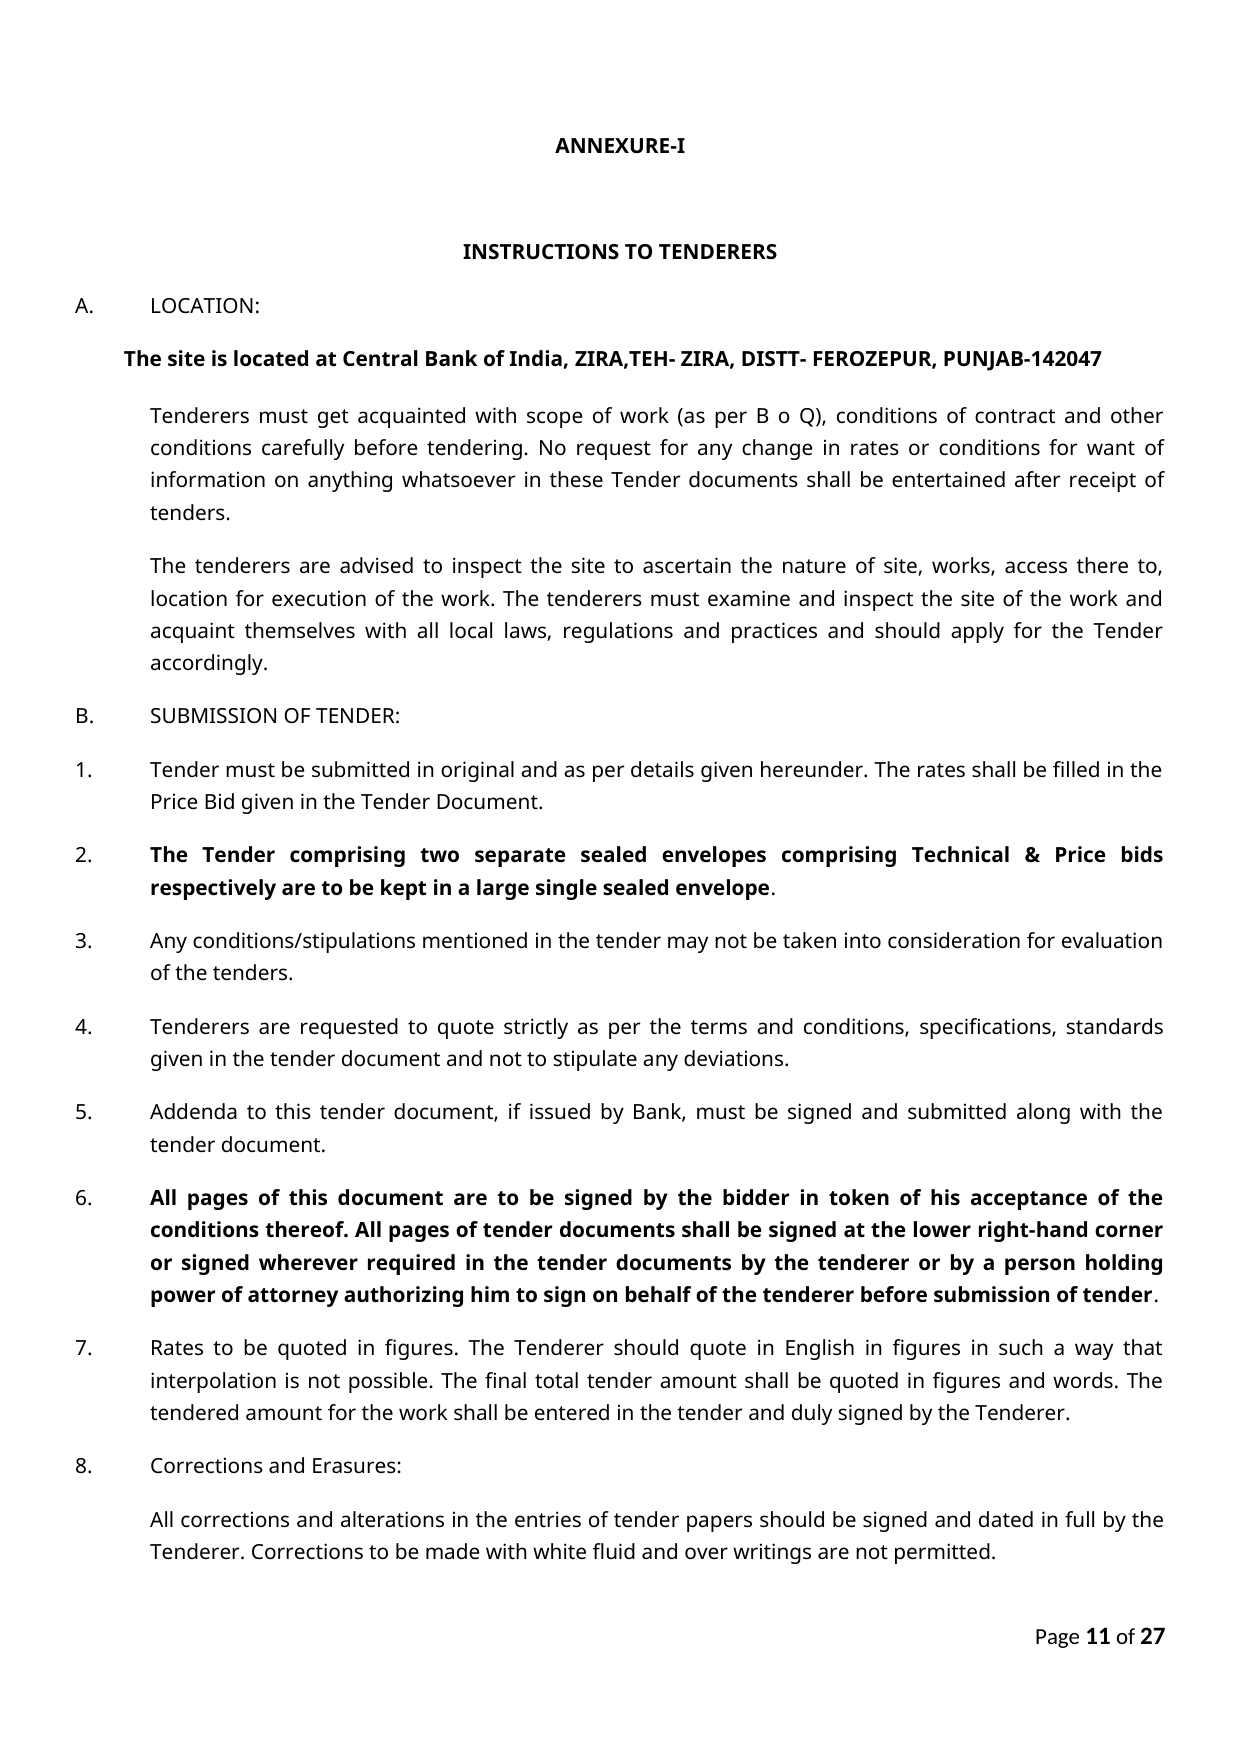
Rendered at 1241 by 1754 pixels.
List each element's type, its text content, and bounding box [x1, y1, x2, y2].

text The tenderers are advised to inspect the site to ascertain the nature of site, works, access there to, location for execution of the work. The tenderers must examine and inspect the site of the work and acquaint themselves with all local laws, regulations and practices and should apply for the Tender accordingly. [150, 551, 1165, 677]
text 7. Rates to be quoted in figures. The Tenderer should quote in English in figures in such a way that interpolation is not possible. The final total tender amount shall be quoted in figures and words. The tendered amount for the work shall be entered in the tender and duly signed by the Tenderer. [75, 1333, 1165, 1427]
text 2. The Tender comprising two separate sealed envelopes comprising Technical & Price bids respectively are to be kept in a large single sealed envelope. [75, 841, 1165, 901]
text 3. Any conditions/stipulations mentioned in the tender may not be taken into consideration for evaluation of the tenders. [75, 926, 1165, 987]
text INSTRUCTIONS TO TENDERERS [75, 237, 1165, 266]
text ANNEXURE-I [75, 131, 1165, 159]
text 4. Tenderers are requested to quote strictly as per the terms and conditions, specifications, standards given in the tender document and not to stipulate any deviations. [75, 1012, 1165, 1073]
text All corrections and alterations in the entries of tender papers should be signed and dated in full by the Tenderer. Corrections to be made with white fluid and over writings are not permitted. [150, 1505, 1165, 1566]
text 8. Corrections and Erasures: [75, 1451, 1165, 1480]
text 5. Addenda to this tender document, if issued by Bank, must be signed and submitted along with the tender document. [75, 1097, 1165, 1158]
text A. LOCATION: [75, 291, 1165, 319]
text The site is located at Central Bank of India, ZIRA,TEH- ZIRA, DISTT- FEROZEPUR, PUNJAB-142047 [75, 344, 1165, 372]
text Tenderers must get acquainted with scope of work (as per B o Q), conditions of contract and other conditions carefully before tendering. No request for any change in rates or conditions for want of information on anything whatsoever in these Tender documents shall be entertained after receipt of tenders. [150, 401, 1165, 526]
text B. SUBMISSION OF TENDER: [75, 702, 1165, 730]
text 1. Tender must be submitted in original and as per details given hereunder. The rates shall be filled in the Price Bid given in the Tender Document. [75, 755, 1165, 816]
text 6. All pages of this document are to be signed by the bidder in token of his acceptance of the conditions thereof. All pages of tender documents shall be signed at the lower right-hand corner or signed wherever required in the tender documents by the tenderer or by a person holding power of attorney authorizing him to sign on behalf of the tenderer before submission of tender. [75, 1183, 1165, 1309]
